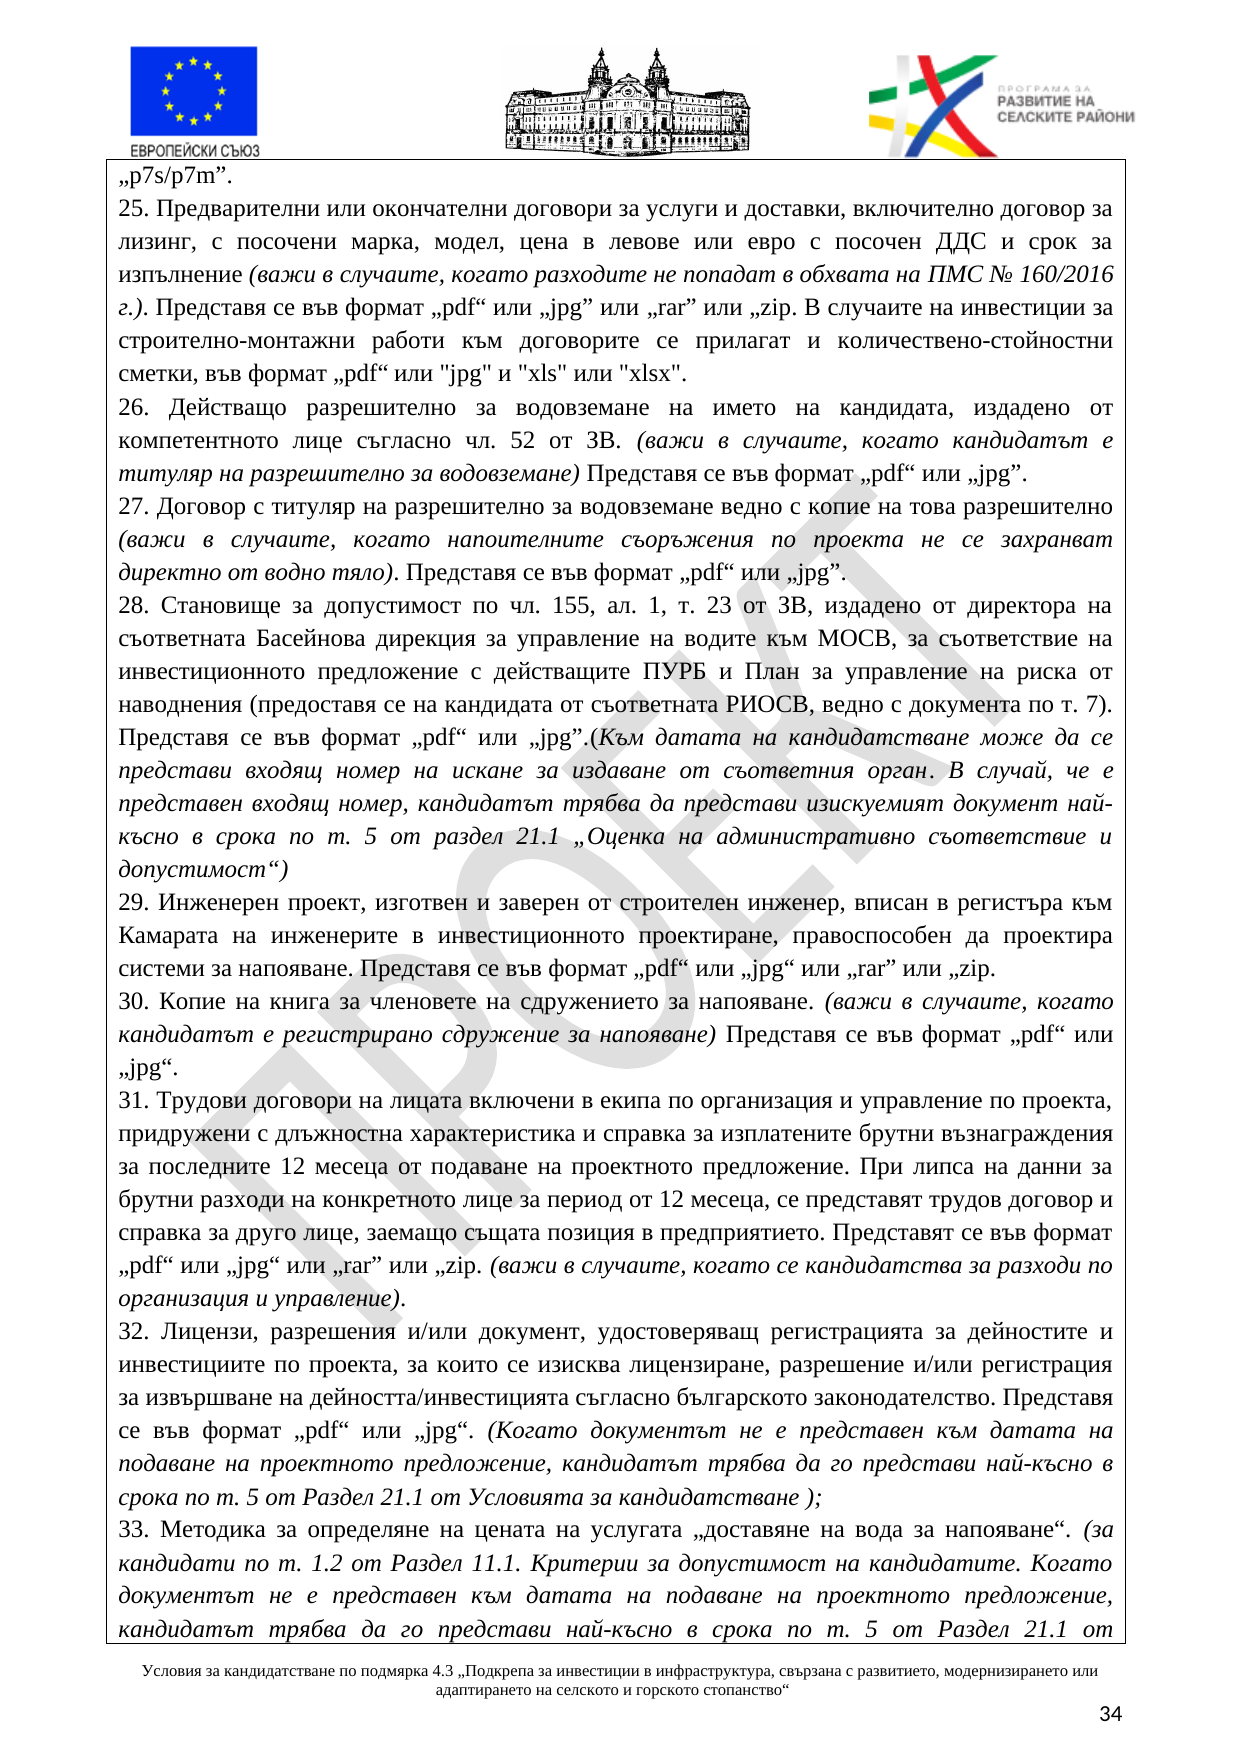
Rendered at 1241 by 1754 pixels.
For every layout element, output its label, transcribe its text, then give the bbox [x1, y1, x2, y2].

picture [869, 54, 1140, 160]
picture [499, 44, 760, 159]
picture [130, 45, 261, 159]
